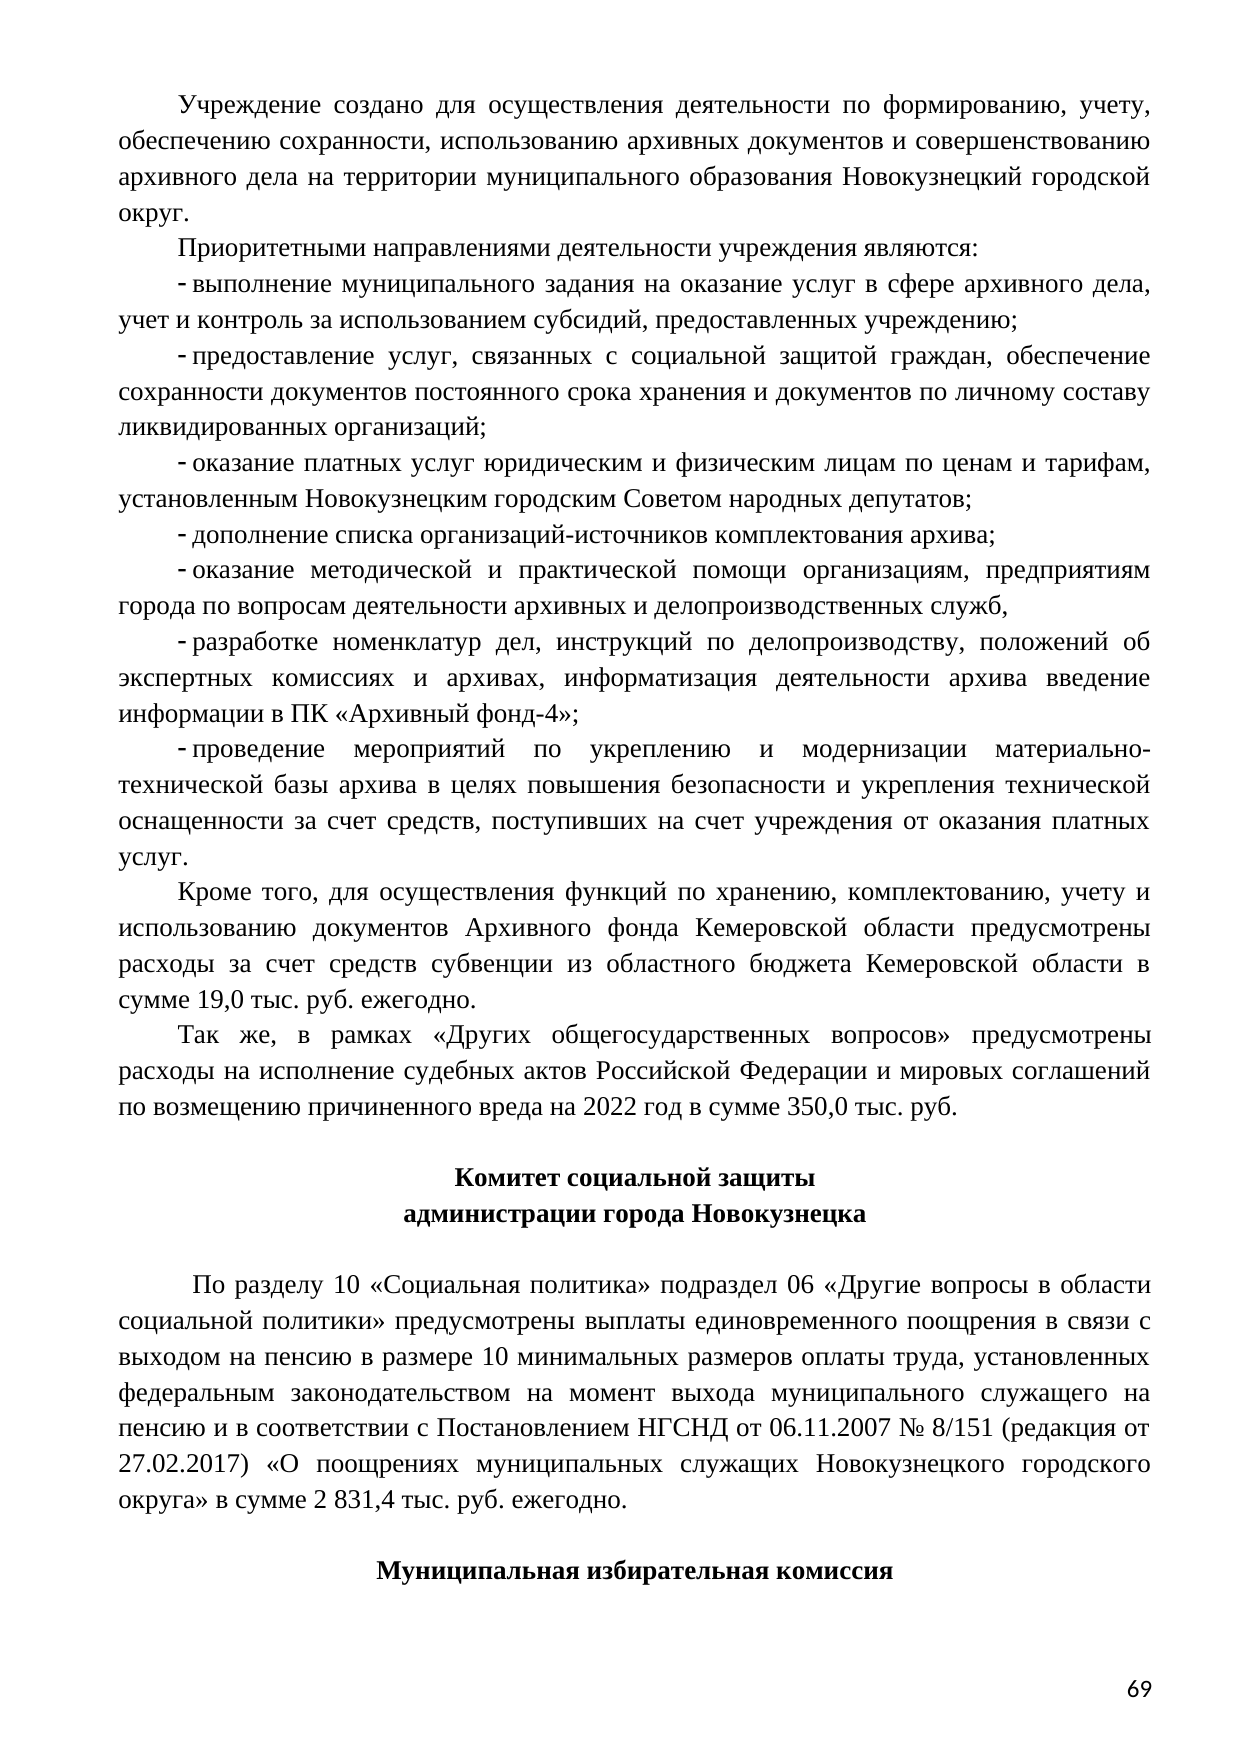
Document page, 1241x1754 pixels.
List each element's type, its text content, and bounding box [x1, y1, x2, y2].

text Кроме того, для осуществления функций по хранению, комплектованию, учету и использованию документов Архивного фонда Кемеровской области предусмотрены расходы за счет средств субвенции из областного бюджета Кемеровской области в сумме 19,0 тыс. руб. ежегодно. [118, 876, 1152, 1014]
list предоставление услуг, связанных с социальной защитой граждан, обеспечение сохранности документов постоянного срока хранения и документов по личному составу ликвидированных организаций; [118, 339, 1152, 442]
list оказание платных услуг юридическим и физическим лицам по ценам и тарифам, установленным Новокузнецким городским Советом народных депутатов; [118, 446, 1152, 513]
text По разделу 10 «Социальная политика» подраздел 06 «Другие вопросы в области социальной политики» предусмотрены выплаты единовременного поощрения в связи с выходом на пенсию в размере 10 минимальных размеров оплаты труда, установленных федеральным законодательством на момент выхода муниципального служащего на пенсию и в соответствии с Постановлением НГСНД от 06.11.2007 № 8/151 (редакция от 27.02.2017) «О поощрениях муниципальных служащих Новокузнецкого городского округа» в сумме 2 831,4 тыс. руб. ежегодно. [118, 1268, 1152, 1514]
list выполнение муниципального задания на оказание услуг в сфере архивного дела, учет и контроль за использованием субсидий, предоставленных учреждению; [118, 267, 1152, 334]
text Приоритетными направлениями деятельности учреждения являются: [118, 232, 1152, 263]
list оказание методической и практической помощи организациям, предприятиям города по вопросам деятельности архивных и делопроизводственных служб, [118, 554, 1152, 621]
list дополнение списка организаций-источников комплектования архива; [118, 518, 1152, 549]
text Учреждение создано для осуществления деятельности по формированию, учету, обеспечению сохранности, использованию архивных документов и совершенствованию архивного дела на территории муниципального образования Новокузнецкий городской округ. [118, 89, 1152, 227]
text Муниципальная избирательная комиссия [118, 1554, 1152, 1586]
list разработке номенклатур дел, инструкций по делопроизводству, положений об экспертных комиссиях и архивах, информатизация деятельности архива введение информации в ПК «Архивный фонд-4»; [118, 625, 1152, 728]
text Так же, в рамках «Других общегосударственных вопросов» предусмотрены расходы на исполнение судебных актов Российской Федерации и мировых соглашений по возмещению причиненного вреда на 2022 год в сумме 350,0 тыс. руб. [118, 1018, 1152, 1121]
list проведение мероприятий по укреплению и модернизации материально-технической базы архива в целях повышения безопасности и укрепления технической оснащенности за счет средств, поступивших на счет учреждения от оказания платных услуг. [118, 732, 1152, 871]
text Комитет социальной защиты [118, 1161, 1152, 1192]
text администрации города Новокузнецка [118, 1197, 1152, 1228]
